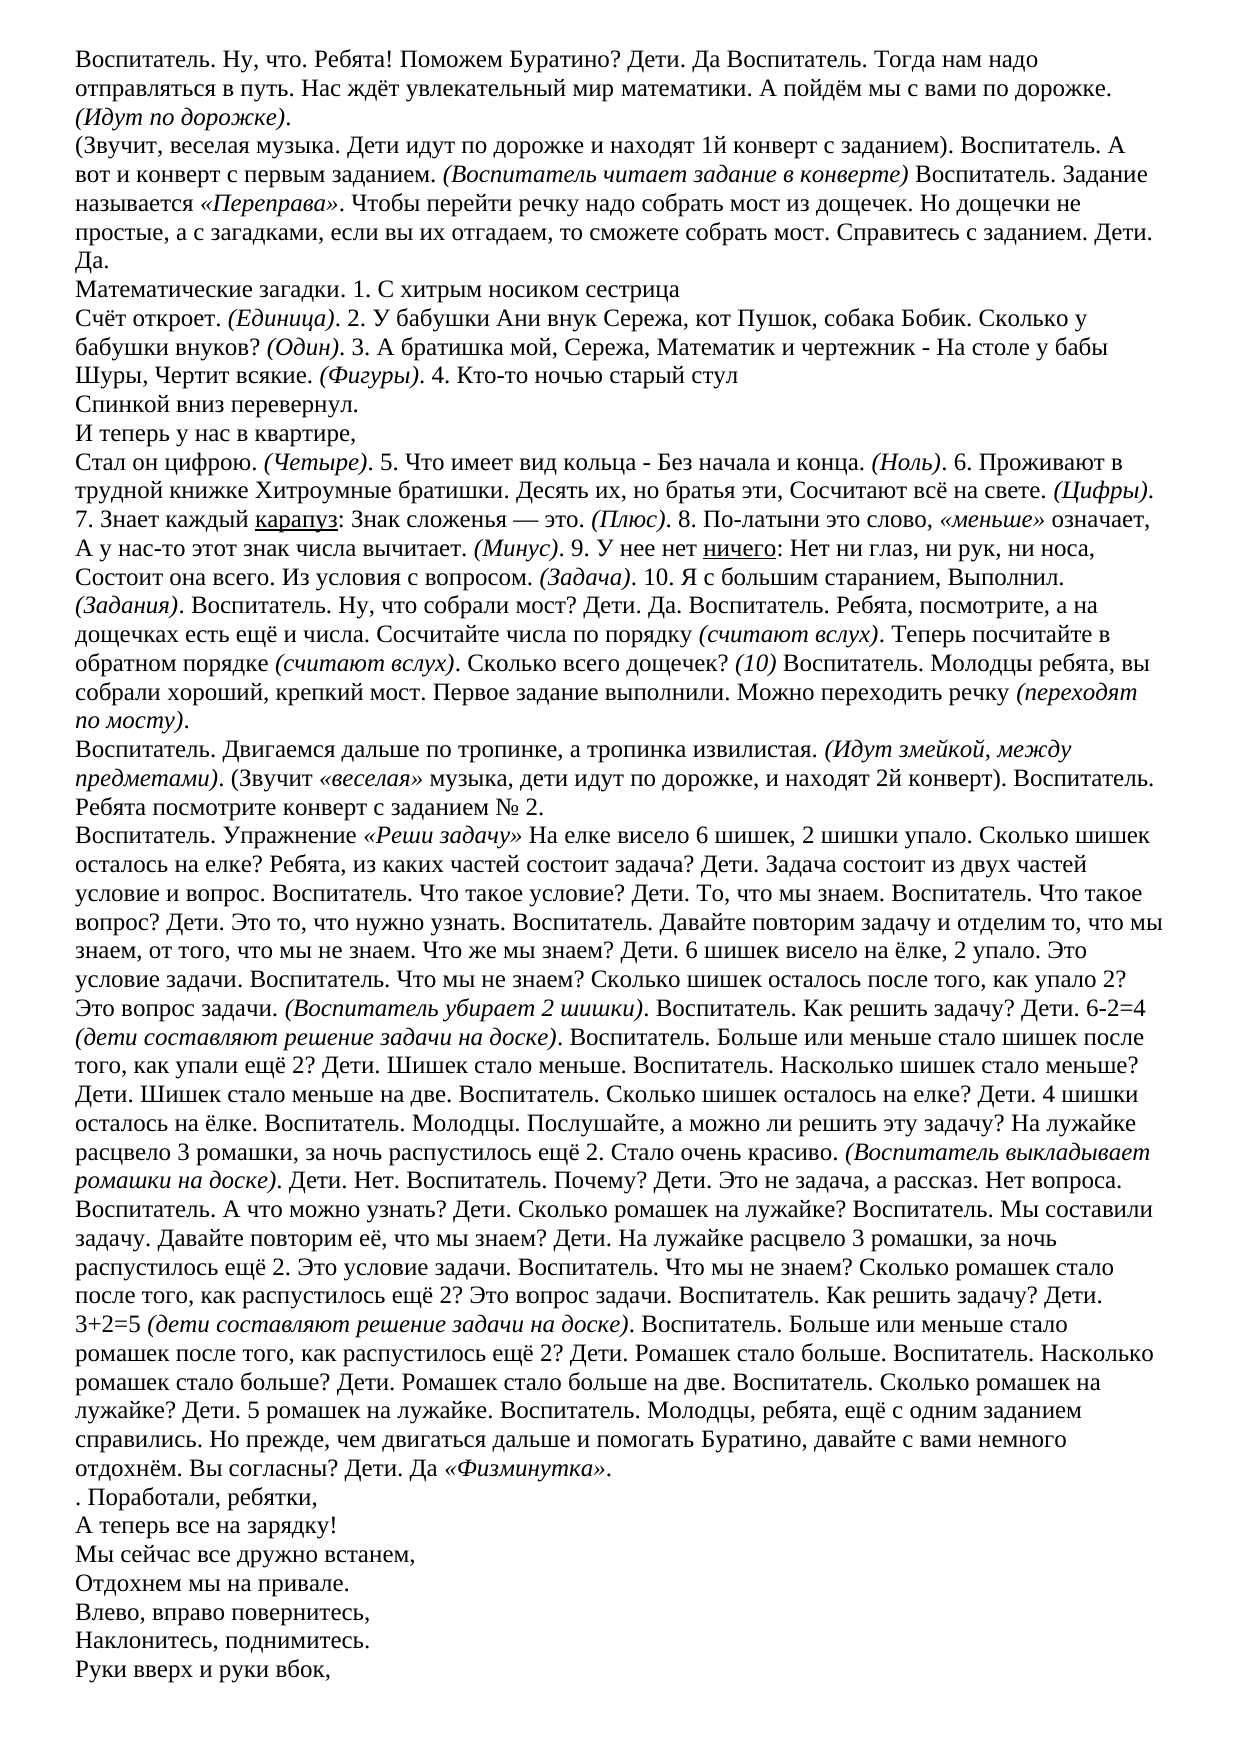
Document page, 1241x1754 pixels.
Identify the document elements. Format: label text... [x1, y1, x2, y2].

text (Звучит, веселая музыка. Дети идут по дорожке и находят 1й конверт с заданием). Воспитатель. А вот и конверт с первым заданием. (Воспитатель читает задание в конверте) Воспитатель. Задание называется «Переправа». Чтобы перейти речку надо собрать мост из дощечек. Но дощечки не простые, а с загадками, если вы их отгадаем, то сможете собрать мост. Справитесь с заданием. Дети. Да. [75, 131, 1165, 274]
text Мы сейчас все дружно встанем, [75, 1539, 1165, 1568]
text И теперь у нас в квартире, [75, 418, 1165, 447]
text . Поработали, ребятки, [75, 1482, 1165, 1511]
text Воспитатель. Двигаемся дальше по тропинке, а тропинка извилистая. (Идут змейкой, между предметами). (Звучит «веселая» музыка, дети идут по дорожке, и находят 2й конверт). Воспитатель. Ребята посмотрите конверт с заданием № 2. [75, 734, 1165, 821]
text Спинкой вниз перевернул. [75, 389, 1165, 418]
text Воспитатель. Ну, что. Ребята! Поможем Буратино? Дети. Да Воспитатель. Тогда нам надо отправляться в путь. Нас ждёт увлекательный мир математики. А пойдём мы с вами по дорожке. (Идут по дорожке). [75, 44, 1165, 131]
text Отдохнем мы на привале. [75, 1568, 1165, 1597]
text Математические загадки. 1. С хитрым носиком сестрица [75, 274, 1165, 303]
text Руки вверх и руки вбок, [75, 1654, 1165, 1683]
text Наклонитесь, поднимитесь. [75, 1626, 1165, 1654]
text А теперь все на зарядку! [75, 1511, 1165, 1539]
text Счёт откроет. (Единица). 2. У бабушки Ани внук Сережа, кот Пушок, собака Бобик. Сколько у бабушки внуков? (Один). 3. А братишка мой, Сережа, Математик и чертежник - На столе у бабы Шуры, Чертит всякие. (Фигуры). 4. Кто-то ночью старый стул [75, 303, 1165, 389]
text Влево, вправо повернитесь, [75, 1597, 1165, 1626]
text Стал он цифрою. (Четыре). 5. Что имеет вид кольца - Без начала и конца. (Ноль). 6. Проживают в трудной книжке Хитроумные братишки. Десять их, но братья эти, Сосчитают всё на свете. (Цифры). 7. Знает каждый карапуз: Знак сложенья — это. (Плюс). 8. По-латыни это слово, «меньше» означает, А у нас-то этот знак числа вычитает. (Минус). 9. У нее нет ничего: Нет ни глаз, ни рук, ни носа, Состоит она всего. Из условия с вопросом. (Задача). 10. Я с большим старанием, Выполнил. (Задания). Воспитатель. Ну, что собрали мост? Дети. Да. Воспитатель. Ребята, посмотрите, а на дощечках есть ещё и числа. Сосчитайте числа по порядку (считают вслух). Теперь посчитайте в обратном порядке (считают вслух). Сколько всего дощечек? (10) Воспитатель. Молодцы ребята, вы собрали хороший, крепкий мост. Первое задание выполнили. Можно переходить речку (переходят по мосту). [75, 447, 1165, 734]
text Воспитатель. Упражнение «Реши задачу» На елке висело 6 шишек, 2 шишки упало. Сколько шишек осталось на елке? Ребята, из каких частей состоит задача? Дети. Задача состоит из двух частей условие и вопрос. Воспитатель. Что такое условие? Дети. То, что мы знаем. Воспитатель. Что такое вопрос? Дети. Это то, что нужно узнать. Воспитатель. Давайте повторим задачу и отделим то, что мы знаем, от того, что мы не знаем. Что же мы знаем? Дети. 6 шишек висело на ёлке, 2 упало. Это условие задачи. Воспитатель. Что мы не знаем? Сколько шишек осталось после того, как упало 2? Это вопрос задачи. (Воспитатель убирает 2 шишки). Воспитатель. Как решить задачу? Дети. 6-2=4 (дети составляют решение задачи на доске). Воспитатель. Больше или меньше стало шишек после того, как упали ещё 2? Дети. Шишек стало меньше. Воспитатель. Насколько шишек стало меньше? Дети. Шишек стало меньше на две. Воспитатель. Сколько шишек осталось на елке? Дети. 4 шишки осталось на ёлке. Воспитатель. Молодцы. Послушайте, а можно ли решить эту задачу? На лужайке расцвело 3 ромашки, за ночь распустилось ещё 2. Стало очень красиво. (Воспитатель выкладывает ромашки на доске). Дети. Нет. Воспитатель. Почему? Дети. Это не задача, а рассказ. Нет вопроса. Воспитатель. А что можно узнать? Дети. Сколько ромашек на лужайке? Воспитатель. Мы составили задачу. Давайте повторим её, что мы знаем? Дети. На лужайке расцвело 3 ромашки, за ночь распустилось ещё 2. Это условие задачи. Воспитатель. Что мы не знаем? Сколько ромашек стало после того, как распустилось ещё 2? Это вопрос задачи. Воспитатель. Как решить задачу? Дети. 3+2=5 (дети составляют решение задачи на доске). Воспитатель. Больше или меньше стало ромашек после того, как распустилось ещё 2? Дети. Ромашек стало больше. Воспитатель. Насколько ромашек стало больше? Дети. Ромашек стало больше на две. Воспитатель. Сколько ромашек на лужайке? Дети. 5 ромашек на лужайке. Воспитатель. Молодцы, ребята, ещё с одним заданием справились. Но прежде, чем двигаться дальше и помогать Буратино, давайте с вами немного отдохнём. Вы согласны? Дети. Да «Физминутка». [75, 821, 1165, 1482]
